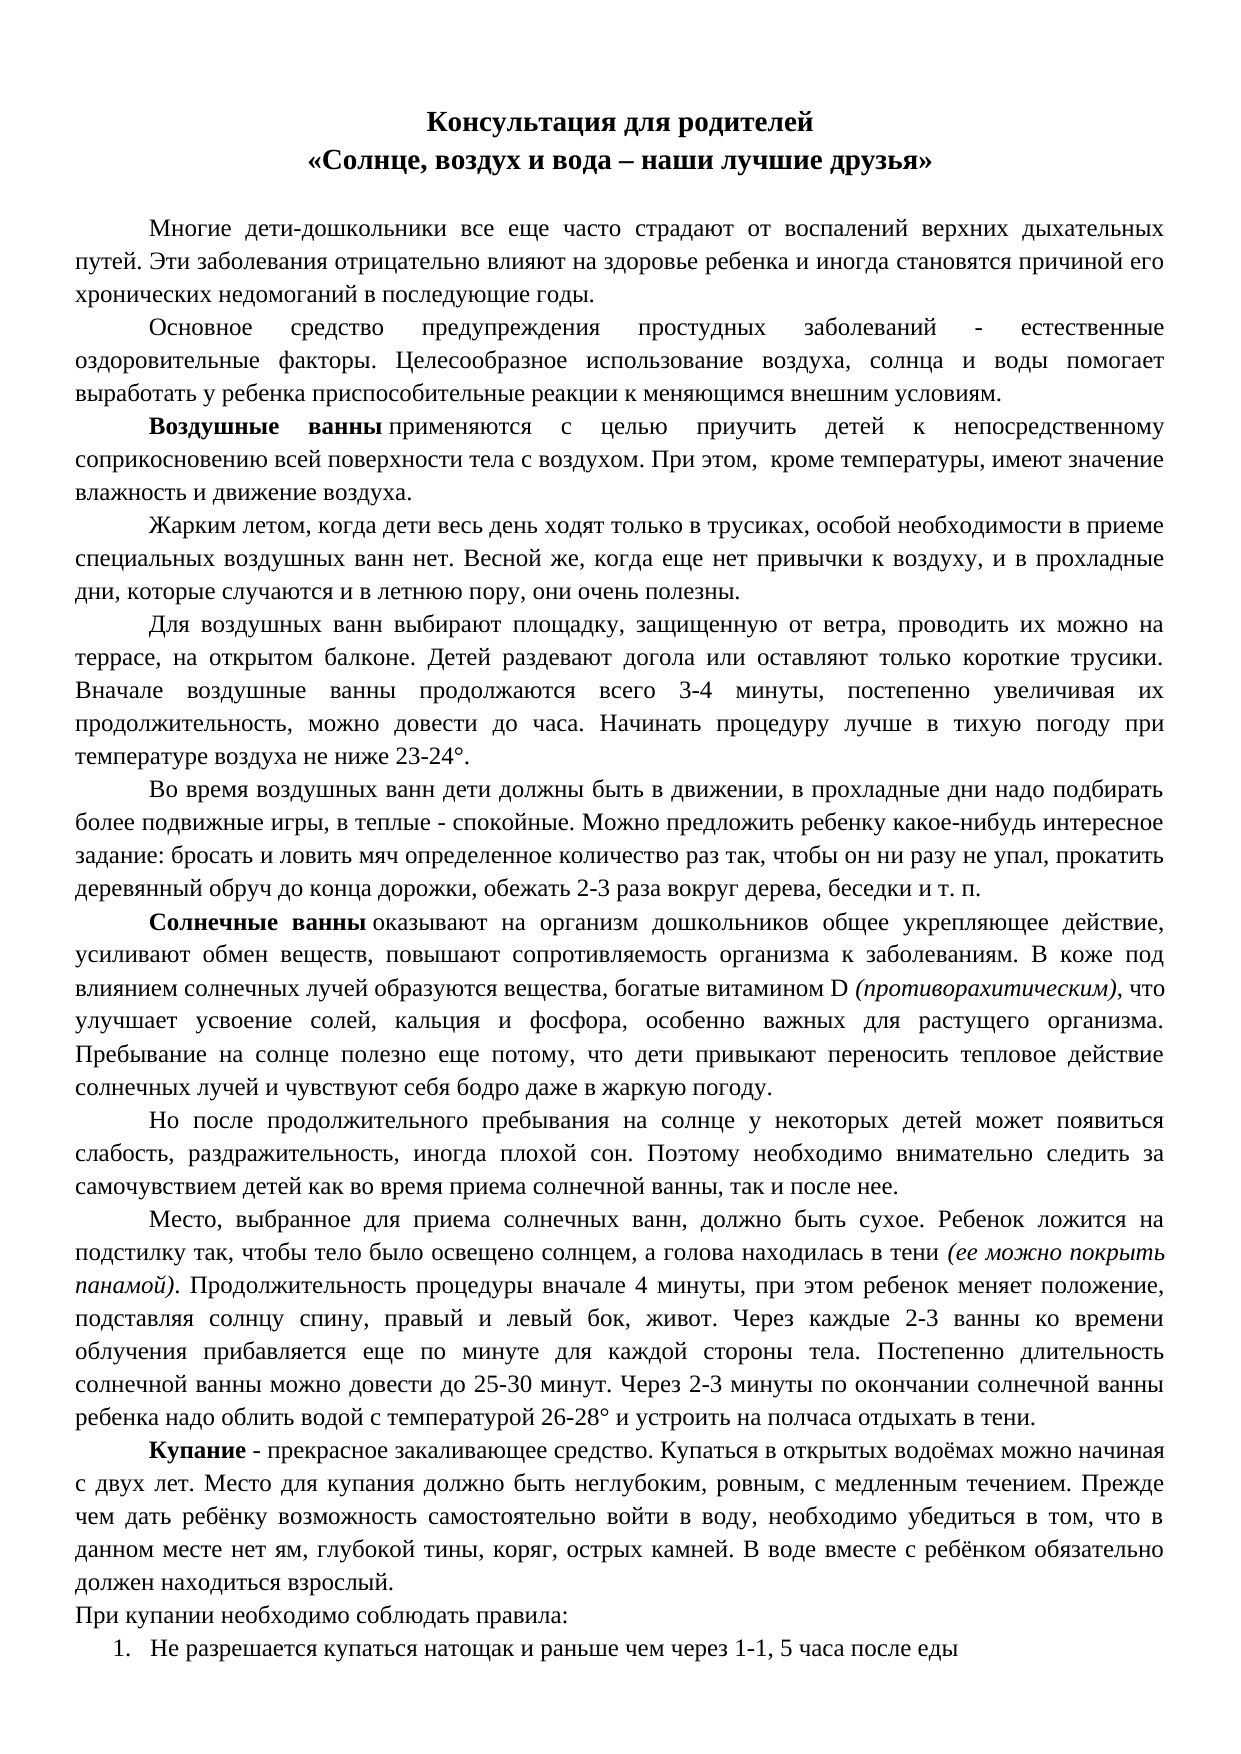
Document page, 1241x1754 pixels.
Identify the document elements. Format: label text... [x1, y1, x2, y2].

text Жарким летом, когда дети весь день ходят только в трусиках, особой необходимости в приеме специальных воздушных ванн нет. Весной же, когда еще нет привычки к воздуху, и в прохладные дни, которые случаются и в летнюю пору, они очень полезны. [75, 510, 1165, 605]
text Но после продолжительного пребывания на солнце у некоторых детей может появиться слабость, раздражительность, иногда плохой сон. Поэтому необходимо внимательно следить за самочувствием детей как во время приема солнечной ванны, так и после нее. [75, 1105, 1165, 1199]
text Для воздушных ванн выбирают площадку, защищенную от ветра, проводить их можно на террасе, на открытом балконе. Детей раздевают догола или оставляют только короткие трусики. Вначале воздушные ванны продолжаются всего 3-4 минуты, постепенно увеличивая их продолжительность, можно довести до часа. Начинать процедуру лучше в тихую погоду при температуре воздуха не ниже 23-24°. [75, 609, 1165, 770]
text «Солнце, воздух и вода – наши лучшие друзья» [75, 142, 1165, 176]
text При купании необходимо соблюдать правила: [75, 1600, 1165, 1629]
list Не разрешается купаться натощак и раньше чем через 1-1, 5 часа после еды [112, 1633, 1165, 1662]
text Многие дети-дошкольники все еще часто страдают от воспалений верхних дыхательных путей. Эти заболевания отрицательно влияют на здоровье ребенка и иногда становятся причиной его хронических недомоганий в последующие годы. [75, 213, 1165, 308]
text Основное средство предупреждения простудных заболеваний - естественные оздоровительные факторы. Целесообразное использование воздуха, солнца и воды помогает выработать у ребенка приспособительные реакции к меняющимся внешним условиям. [75, 312, 1165, 407]
text Солнечные ванны оказывают на организм дошкольников общее укрепляющее действие, усиливают обмен веществ, повышают сопротивляемость организма к заболеваниям. В коже под влиянием солнечных лучей образуются вещества, богатые витамином D (противорахитическим), что улучшает усвоение солей, кальция и фосфора, особенно важных для растущего организма. Пребывание на солнце полезно еще потому, что дети привыкают переносить тепловое действие солнечных лучей и чувствуют себя бодро даже в жаркую погоду. [75, 907, 1165, 1100]
text Воздушные ванны применяются с целью приучить детей к непосредственному соприкосновению всей поверхности тела с воздухом. При этом, кроме температуры, имеют значение влажность и движение воздуха. [75, 411, 1165, 506]
text Во время воздушных ванн дети должны быть в движении, в прохладные дни надо подбирать более подвижные игры, в теплые - спокойные. Можно предложить ребенку какое-нибудь интересное задание: бросать и ловить мяч определенное количество раз так, чтобы он ни разу не упал, прокатить деревянный обруч до конца дорожки, обежать 2-3 раза вокруг дерева, беседки и т. п. [75, 774, 1165, 902]
text Консультация для родителей [75, 104, 1165, 137]
text Место, выбранное для приема солнечных ванн, должно быть сухое. Ребенок ложится на подстилку так, чтобы тело было освещено солнцем, а голова находилась в тени (ее можно покрыть панамой). Продолжительность процедуры вначале 4 минуты, при этом ребенок меняет положение, подставляя солнцу спину, правый и левый бок, живот. Через каждые 2-3 ванны ко времени облучения прибавляется еще по минуте для каждой стороны тела. Постепенно длительность солнечной ванны можно довести до 25-30 минут. Через 2-3 минуты по окончании солнечной ванны ребенка надо облить водой с температурой 26-28° и устроить на полчаса отдыхать в тени. [75, 1204, 1165, 1431]
text Купание - прекрасное закаливающее средство. Купаться в открытых водоёмах можно начиная с двух лет. Место для купания должно быть неглубоким, ровным, с медленным течением. Прежде чем дать ребёнку возможность самостоятельно войти в воду, необходимо убедиться в том, что в данном месте нет ям, глубокой тины, коряг, острых камней. В воде вместе с ребёнком обязательно должен находиться взрослый. [75, 1435, 1165, 1596]
